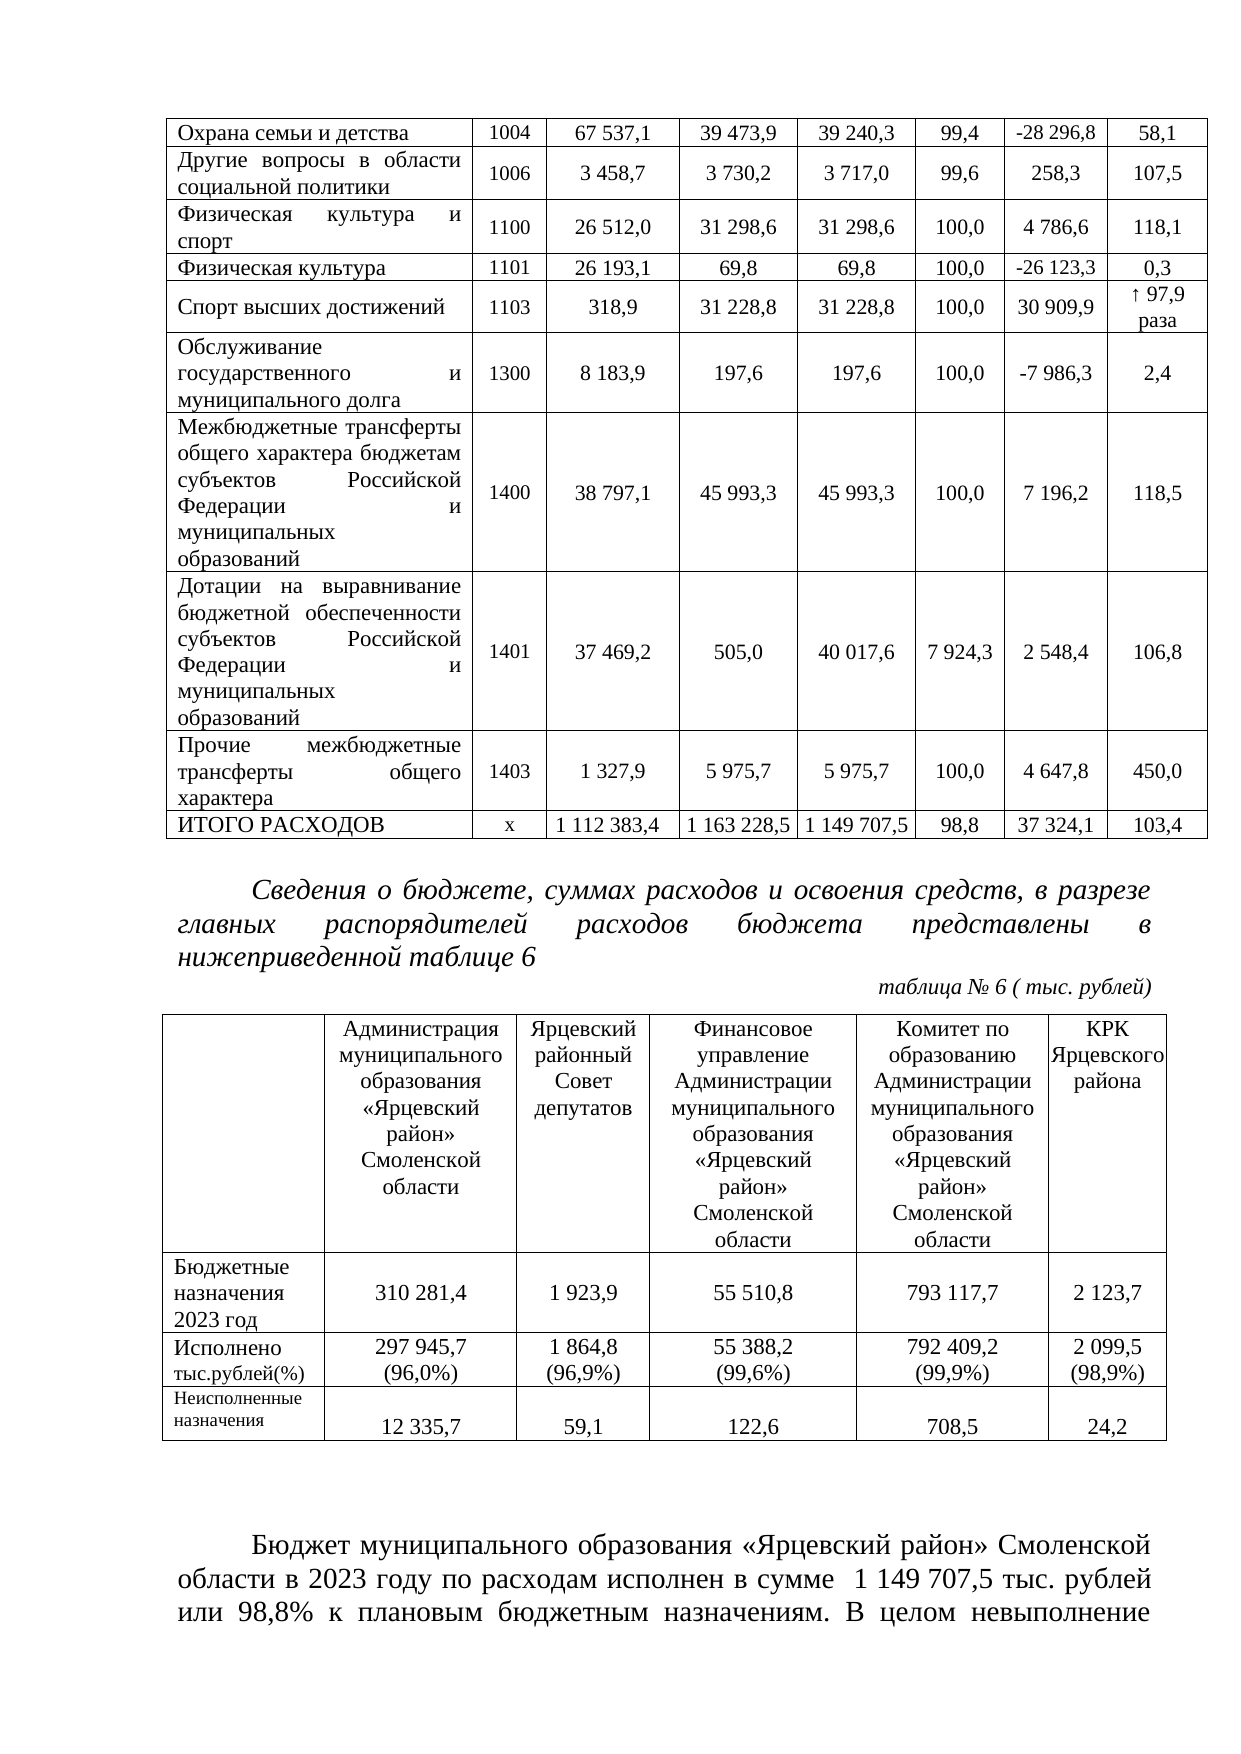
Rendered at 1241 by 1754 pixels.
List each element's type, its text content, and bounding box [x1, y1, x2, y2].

table_cell 1 149 707,5 [798, 811, 915, 838]
table_cell 55 388,2 (99,6%) [650, 1333, 856, 1386]
table_cell Физическая культура и спорт [167, 200, 472, 253]
table_cell 38 797,1 [547, 413, 679, 571]
table_cell 0,3 [1108, 254, 1207, 280]
text Сведения о бюджете, суммах расходов и освоения средств, в разрезе главных распорядителей расходов бюджета представлены в нижеприведенной таблице 6 [177, 872, 1152, 973]
table_cell 3 458,7 [547, 147, 679, 199]
table_cell 100,0 [916, 200, 1004, 253]
table_cell 58,1 [1108, 119, 1207, 146]
table_cell 5 975,7 [798, 731, 915, 810]
table_cell 31 228,8 [798, 281, 915, 332]
table_header Ярцевский районный Совет депутатов [517, 1015, 649, 1252]
table_cell -28 296,8 [1005, 119, 1107, 146]
table_cell 450,0 [1108, 731, 1207, 810]
table_cell 103,4 [1108, 811, 1207, 838]
table_cell 7 924,3 [916, 572, 1004, 730]
table_header [163, 1015, 324, 1252]
table_cell 45 993,3 [798, 413, 915, 571]
table_cell 98,8 [916, 811, 1004, 838]
table_cell 55 510,8 [650, 1253, 856, 1332]
table_cell 1400 [473, 413, 546, 571]
table_cell Охрана семьи и детства [167, 119, 472, 146]
table_cell 4 786,6 [1005, 200, 1107, 253]
table_cell 59,1 [517, 1387, 649, 1439]
text таблица № 6 ( тыс. рублей) [177, 973, 1152, 999]
table_cell 1 923,9 [517, 1253, 649, 1332]
table_cell 40 017,6 [798, 572, 915, 730]
table_cell ↑ 97,9 раза [1108, 281, 1207, 332]
table_header Финансовое управление Администрации муниципального образования «Ярцевский район» Смоленской области [650, 1015, 856, 1252]
table_cell 1103 [473, 281, 546, 332]
table_cell 505,0 [680, 572, 797, 730]
table_cell 100,0 [916, 731, 1004, 810]
table_cell 1403 [473, 731, 546, 810]
table_cell Неисполненные назначения [163, 1387, 324, 1439]
table_cell 1 864,8 (96,9%) [517, 1333, 649, 1386]
table_cell 69,8 [798, 254, 915, 280]
table_cell 3 730,2 [680, 147, 797, 199]
table_cell Другие вопросы в области социальной политики [167, 147, 472, 199]
table_cell 100,0 [916, 254, 1004, 280]
table_cell 31 298,6 [798, 200, 915, 253]
table_cell 318,9 [547, 281, 679, 332]
table_cell 67 537,1 [547, 119, 679, 146]
table_cell -26 123,3 [1005, 254, 1107, 280]
table_cell 106,8 [1108, 572, 1207, 730]
table_cell Спорт высших достижений [167, 281, 472, 332]
table_cell 1101 [473, 254, 546, 280]
table_cell Обслуживание государственного и муниципального долга [167, 333, 472, 412]
table_cell 1 327,9 [547, 731, 679, 810]
table_header Администрация муниципального образования «Ярцевский район» Смоленской области [325, 1015, 516, 1252]
table_cell 12 335,7 [325, 1387, 516, 1439]
table_cell 1401 [473, 572, 546, 730]
table_cell 792 409,2 (99,9%) [857, 1333, 1048, 1386]
table_cell 99,4 [916, 119, 1004, 146]
table_cell 118,5 [1108, 413, 1207, 571]
table_cell 39 240,3 [798, 119, 915, 146]
table_cell Межбюджетные трансферты общего характера бюджетам субъектов Российской Федерации и муниципальных образований [167, 413, 472, 571]
table_cell 37 324,1 [1005, 811, 1107, 838]
table_cell 2 099,5 (98,9%) [1049, 1333, 1166, 1386]
table_cell 118,1 [1108, 200, 1207, 253]
table_cell 310 281,4 [325, 1253, 516, 1332]
table_cell 297 945,7 (96,0%) [325, 1333, 516, 1386]
table_cell 45 993,3 [680, 413, 797, 571]
table_cell Дотации на выравнивание бюджетной обеспеченности субъектов Российской Федерации и муниципальных образований [167, 572, 472, 730]
table_cell 1004 [473, 119, 546, 146]
table_cell 37 469,2 [547, 572, 679, 730]
table_cell 3 717,0 [798, 147, 915, 199]
table_cell 708,5 [857, 1387, 1048, 1439]
table_cell 5 975,7 [680, 731, 797, 810]
table_cell Исполнено тыс.рублей(%) [163, 1333, 324, 1386]
table_cell 31 228,8 [680, 281, 797, 332]
table_cell Бюджетные назначения 2023 год [163, 1253, 324, 1332]
table_cell 2 123,7 [1049, 1253, 1166, 1332]
table_cell -7 986,3 [1005, 333, 1107, 412]
table_cell Прочие межбюджетные трансферты общего характера [167, 731, 472, 810]
table_cell Физическая культура [167, 254, 472, 280]
table_cell 2 548,4 [1005, 572, 1107, 730]
table_cell 100,0 [916, 333, 1004, 412]
table_cell 793 117,7 [857, 1253, 1048, 1332]
table_cell 99,6 [916, 147, 1004, 199]
table_header Комитет по образованию Администрации муниципального образования «Ярцевский район» Смоленской области [857, 1015, 1048, 1252]
table_cell 26 512,0 [547, 200, 679, 253]
table_cell 24,2 [1049, 1387, 1166, 1439]
table_cell 4 647,8 [1005, 731, 1107, 810]
table_cell 107,5 [1108, 147, 1207, 199]
table_cell 1100 [473, 200, 546, 253]
table_cell 7 196,2 [1005, 413, 1107, 571]
table_cell 8 183,9 [547, 333, 679, 412]
table_cell 2,4 [1108, 333, 1207, 412]
table_header КРК Ярцевского района [1049, 1015, 1166, 1252]
table_cell х [473, 811, 546, 838]
table_cell 197,6 [680, 333, 797, 412]
table_cell 26 193,1 [547, 254, 679, 280]
table_cell 69,8 [680, 254, 797, 280]
table_cell 258,3 [1005, 147, 1107, 199]
table_cell 1 112 383,4 [547, 811, 679, 838]
table_cell 1 163 228,5 [680, 811, 797, 838]
table_cell 197,6 [798, 333, 915, 412]
table_cell 100,0 [916, 281, 1004, 332]
table_cell 1006 [473, 147, 546, 199]
table_cell 31 298,6 [680, 200, 797, 253]
table_cell ИТОГО РАСХОДОВ [167, 811, 472, 838]
table_cell 100,0 [916, 413, 1004, 571]
table_cell 30 909,9 [1005, 281, 1107, 332]
table_cell 122,6 [650, 1387, 856, 1439]
table_cell 39 473,9 [680, 119, 797, 146]
table_cell 1300 [473, 333, 546, 412]
